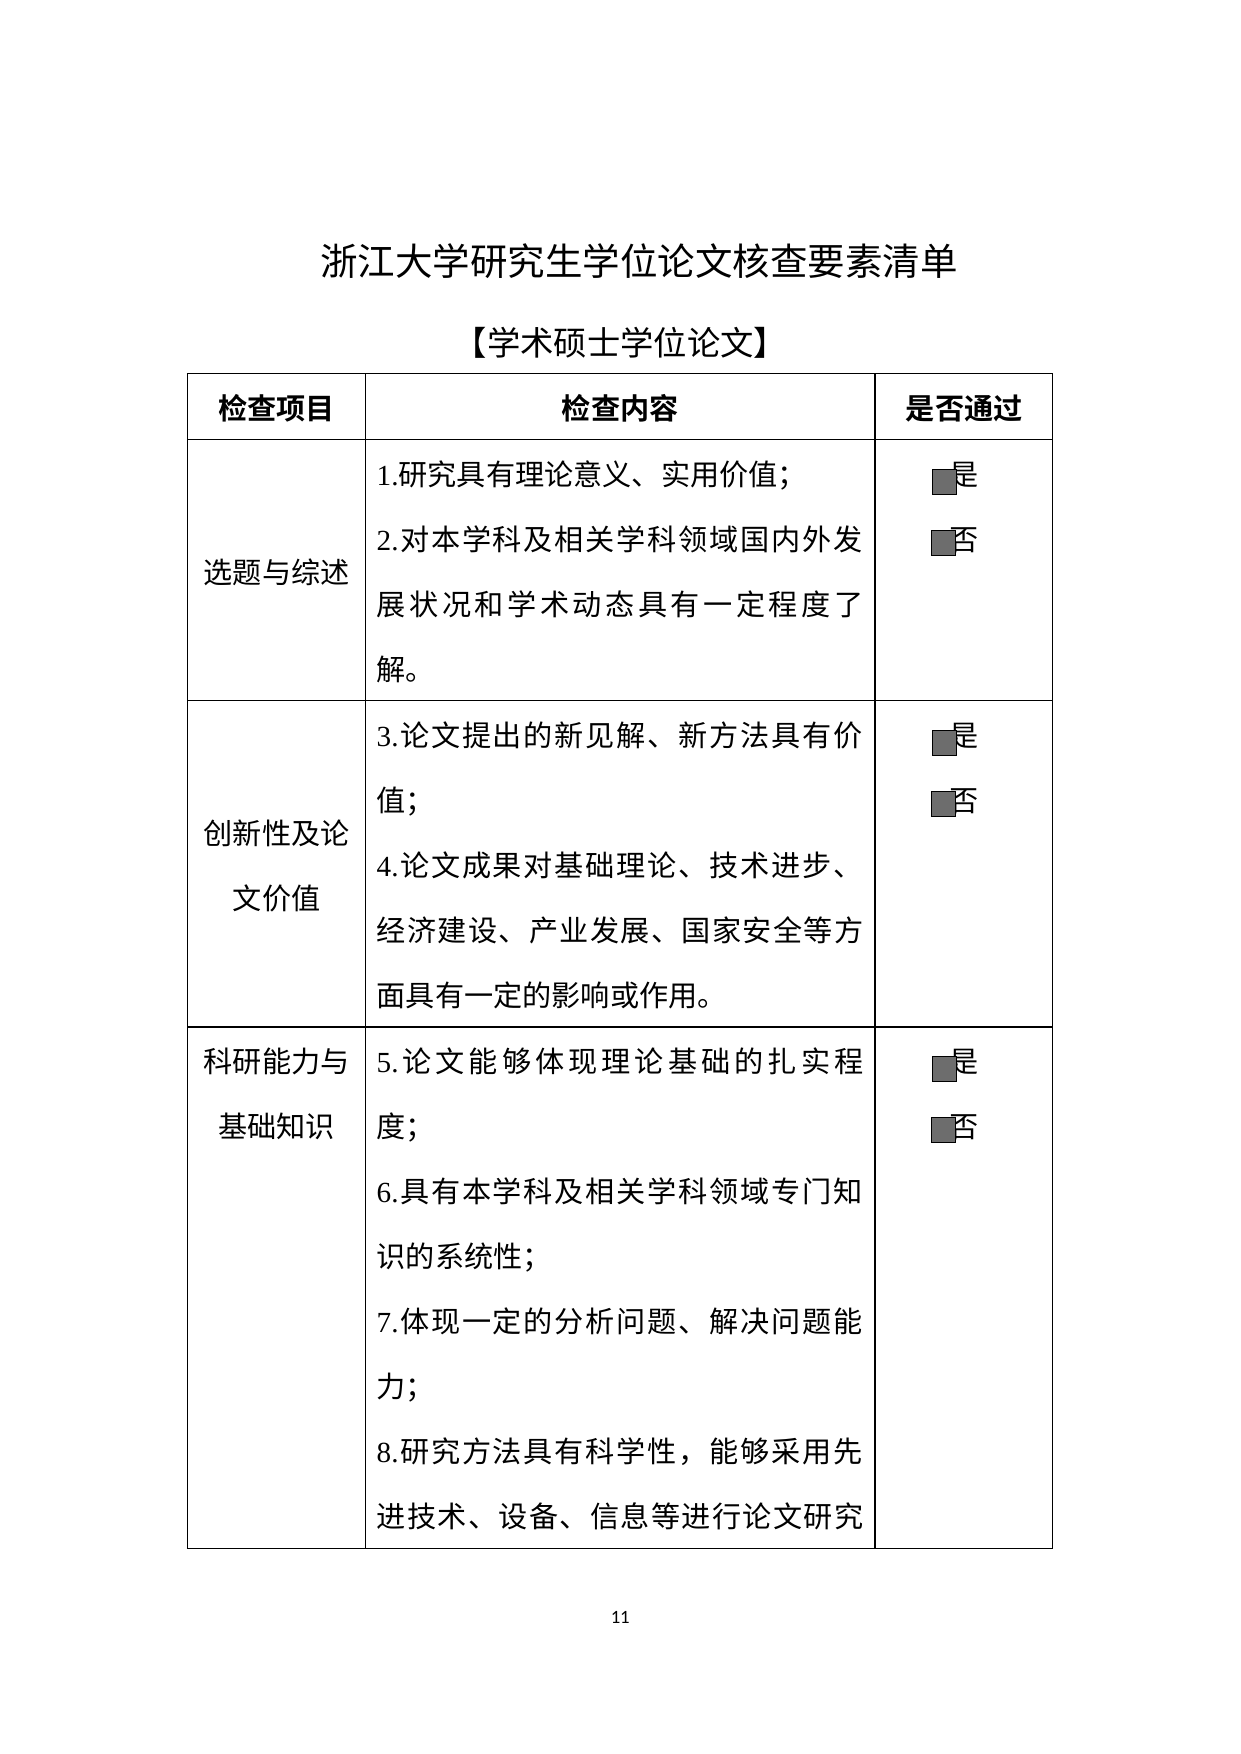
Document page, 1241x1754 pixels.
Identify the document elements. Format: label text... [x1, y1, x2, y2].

table_cell 选题与综述 [188, 440, 365, 700]
text 【学术硕士学位论文】 [187, 308, 1053, 373]
table_cell 是 否 [876, 701, 1052, 1026]
table_cell 3.论文提出的新见解、新方法具有价值； 4.论文成果对基础理论、技术进步、经济建设、产业发展、国家安全等方面具有一定的影响或作用。 [366, 701, 874, 1026]
table_cell 创新性及论文价值 [188, 701, 365, 1026]
table_header 检查内容 [366, 374, 874, 439]
table_header 检查项目 [188, 374, 365, 439]
table_cell 是 否 [876, 440, 1052, 700]
table_header 是否通过 [876, 374, 1052, 439]
text 浙江大学研究生学位论文核查要素清单 [225, 227, 1053, 292]
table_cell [366, 1028, 874, 1547]
table_cell 是 否 [876, 1028, 1052, 1547]
table_cell 科研能力与基础知识 [188, 1028, 365, 1547]
table_cell 1.研究具有理论意义、实用价值； 2.对本学科及相关学科领域国内外发展状况和学术动态具有一定程度了解。 [366, 440, 874, 700]
